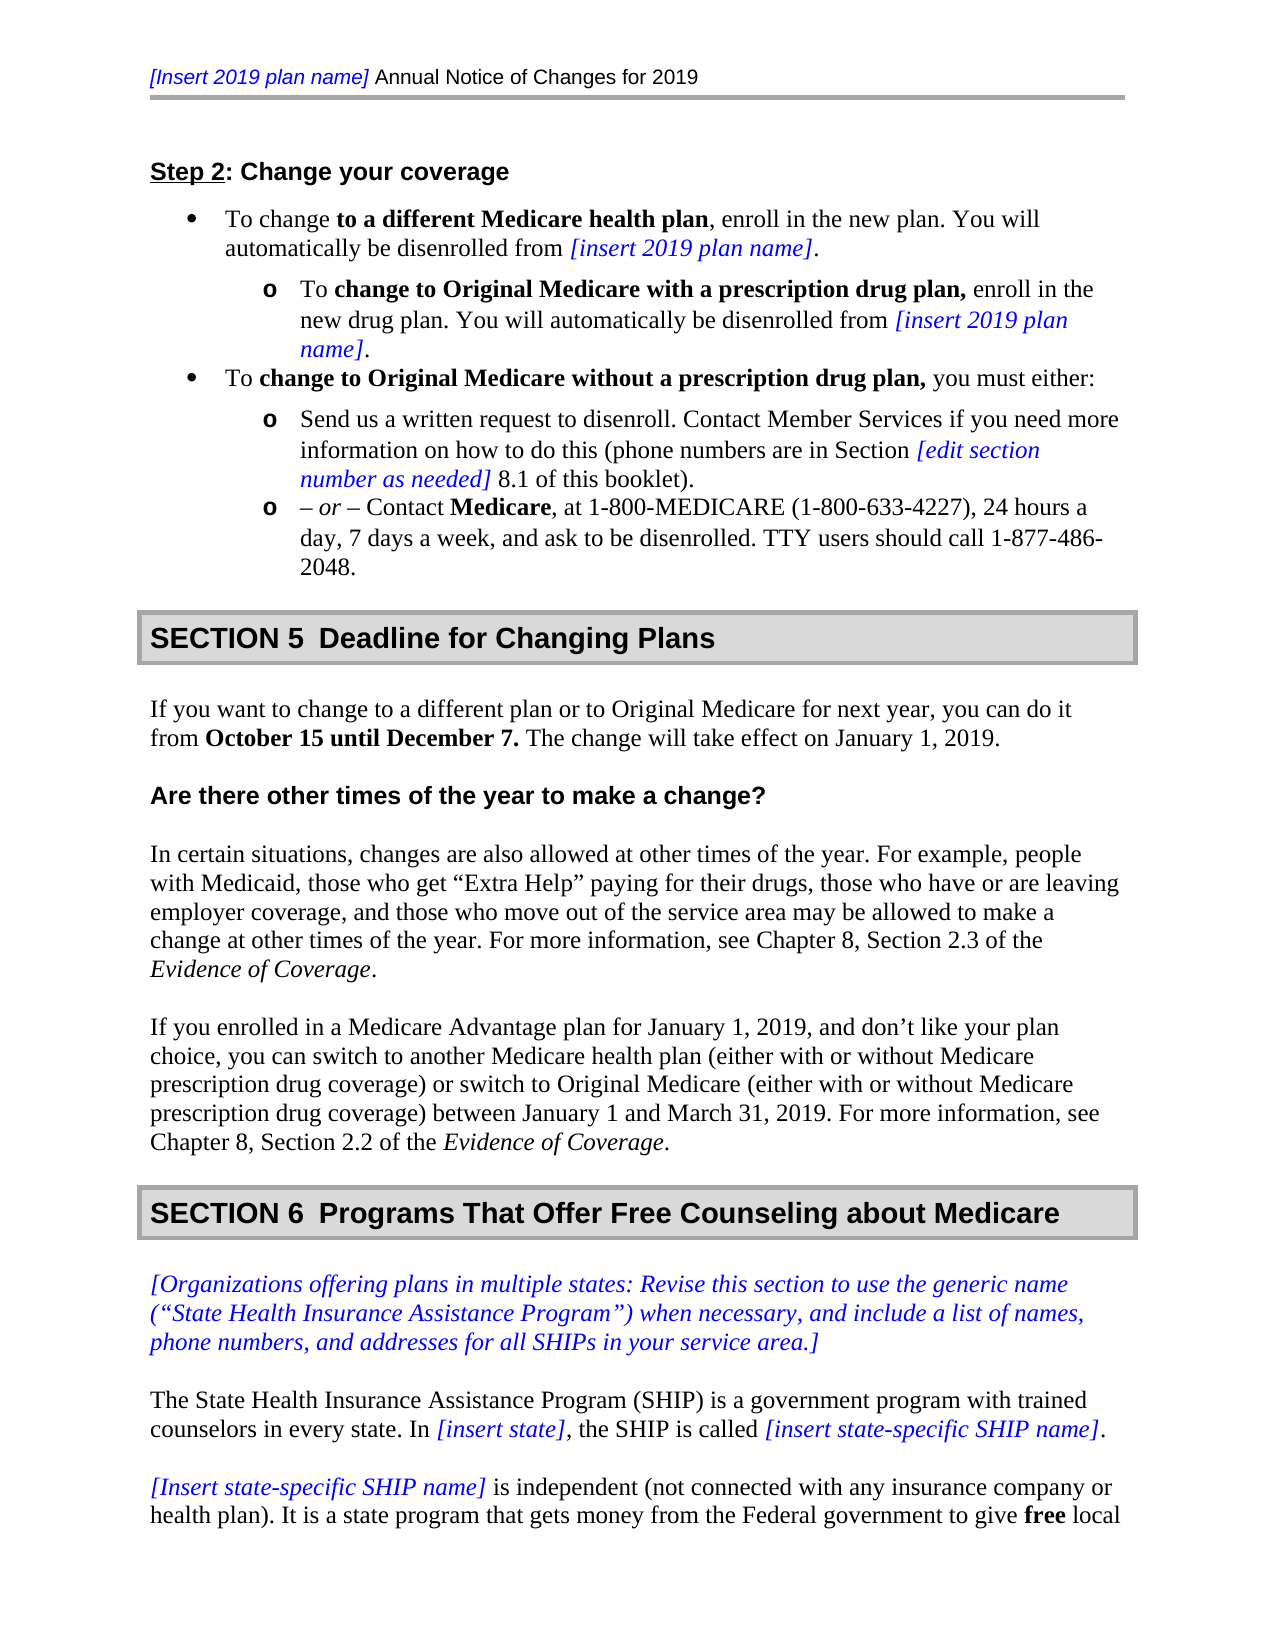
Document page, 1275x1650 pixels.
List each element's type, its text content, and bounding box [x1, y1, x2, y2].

list Send us a written request to disenroll. Contact Member Services if you need more information on how to do this (phone numbers are in Section [edit section number as needed] 8.1 of this booklet). [262, 532, 1125, 620]
subtitle SECTION 5 Deadline for Changing Plans [142, 755, 1133, 801]
text In certain situations, changes are also allowed at other times of the year. For example, people with Medicaid, those who get “Extra Help” paying for their drugs, those who have or are leaving employer coverage, and those who move out of the service area may be allowed to make a change at other times of the year. For more information, see Chapter 8, Section 2.3 of the Evidence of Coverage. [150, 979, 1125, 1123]
subtitle SECTION 6 Programs That Offer Free Counseling about Medicare [142, 1330, 1133, 1376]
text If you want to change to a different plan or to Original Medicare for next year, you can do it from October 15 until December 7. The change will take effect on January 1, 2019. [150, 835, 1125, 892]
list To change to Original Medicare without a prescription drug plan, you must either: [187, 491, 1125, 519]
subtitle Step 2: Change your coverage [150, 272, 1125, 301]
list – or – Contact Medicare, at 1-800-MEDICARE (1-800-633-4227), 24 hours a day, 7 days a week, and ask to be disenrolled. TTY users should call 1-877-486-2048. [262, 633, 1125, 721]
list To change to a different Medicare health plan, enroll in the new plan. You will automatically be disenrolled from [insert 2019 plan name]. [187, 320, 1125, 377]
subtitle Are there other times of the year to make a change? [150, 922, 1125, 950]
text [Organizations offering plans in multiple states: Revise this section to use the generic name (“State Health Insurance Assistance Program”) when necessary, and include a list of names, phone numbers, and addresses for all SHIPs in your service area.] [150, 1410, 1125, 1496]
text [Plans may choose to insert if applicable: As a reminder, [insert MAO name] offers other [insert as applicable: Medicare health plans AND/OR Medicare prescription drug plans. These other plans may differ in coverage, monthly premiums, and cost-sharing amounts.]] [150, 157, 1134, 243]
list To change to Original Medicare with a prescription drug plan, enroll in the new drug plan. You will automatically be disenrolled from [insert 2019 plan name]. [262, 390, 1125, 478]
text If you enrolled in a Medicare Advantage plan for January 1, 2019, and don’t like your plan choice, you can switch to another Medicare health plan (either with or without Medicare prescription drug coverage) or switch to Original Medicare (either with or without Medicare prescription drug coverage) between January 1 and March 31, 2019. For more information, see Chapter 8, Section 2.2 of the Evidence of Coverage. [150, 1152, 1125, 1296]
